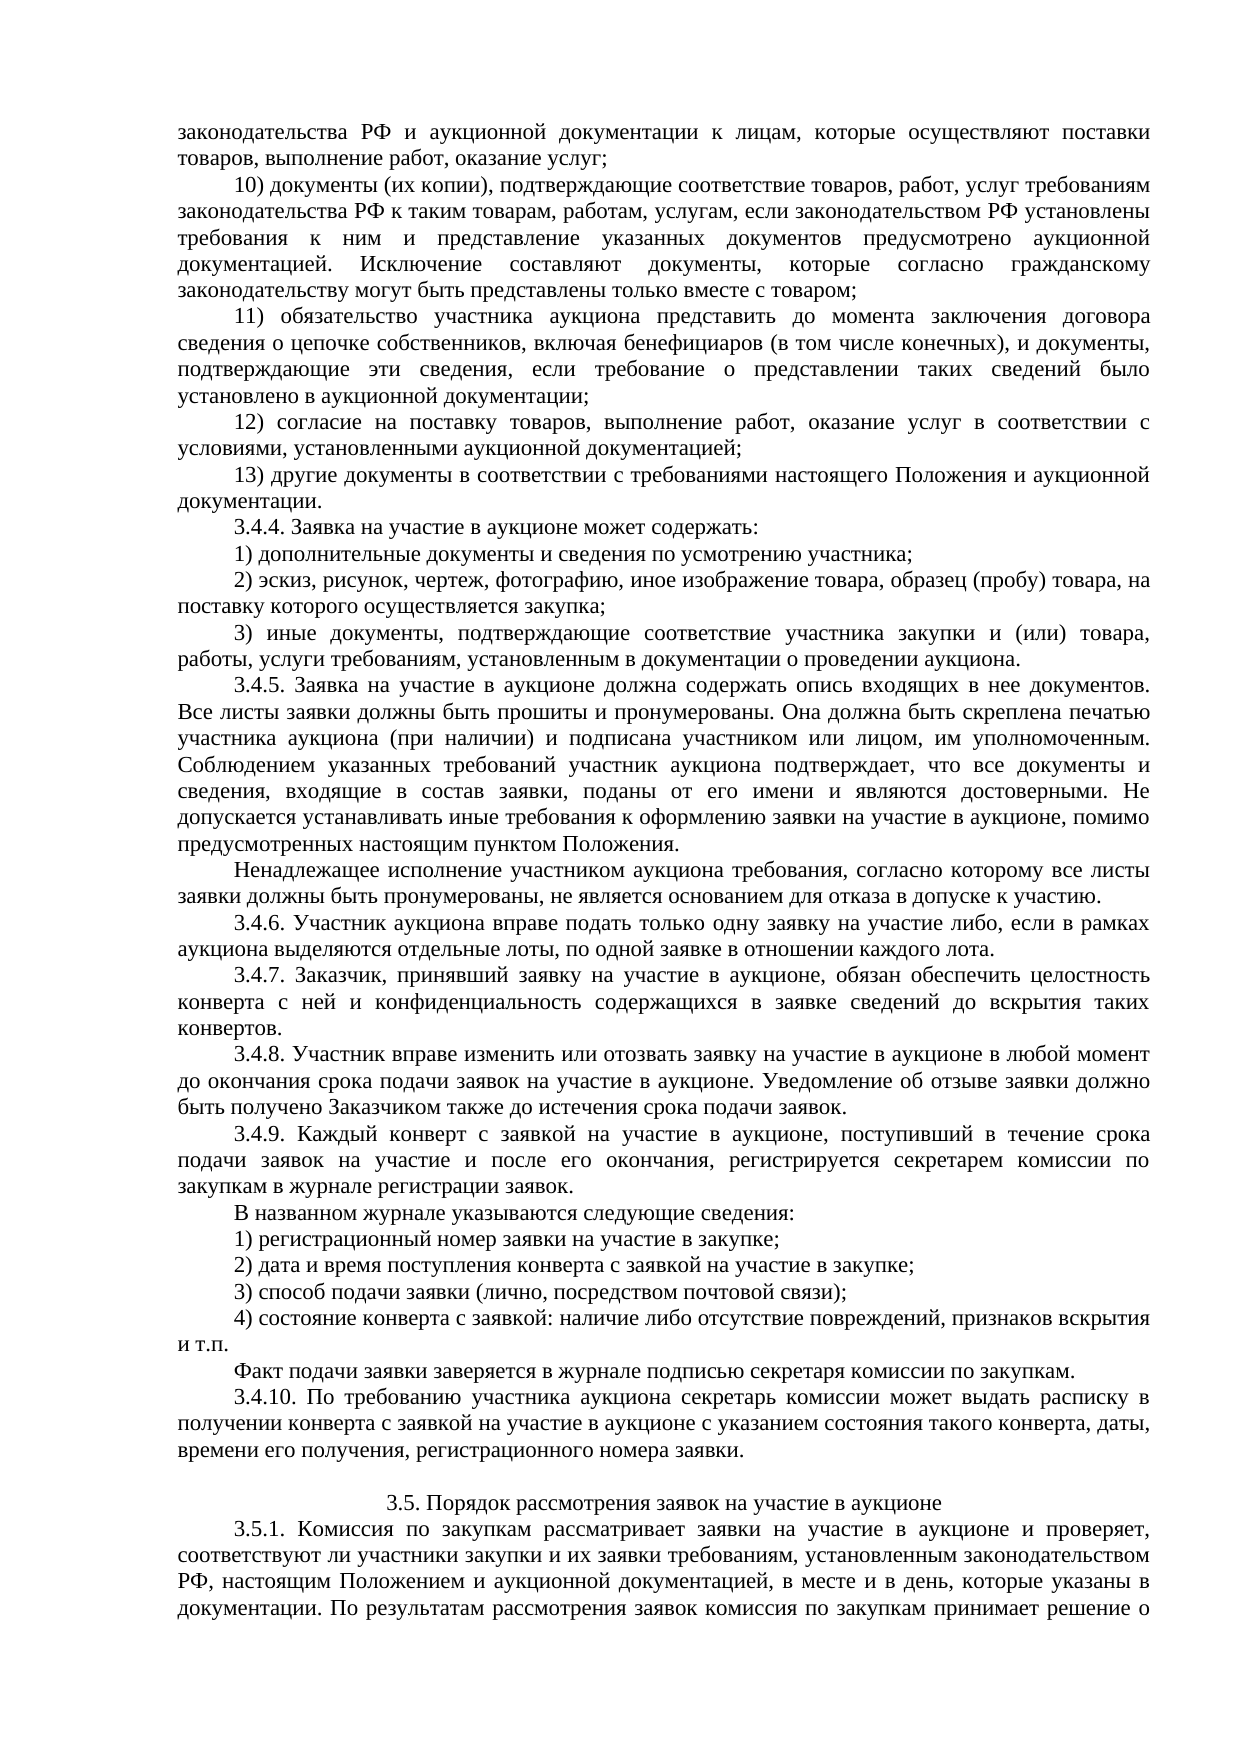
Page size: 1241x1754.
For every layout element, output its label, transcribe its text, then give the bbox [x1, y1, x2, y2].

text 3.4.6. Участник аукциона вправе подать только одну заявку на участие либо, если в рамках аукциона выделяются отдельные лоты, по одной заявке в отношении каждого лота. [177, 909, 1152, 961]
text 10) документы (их копии), подтверждающие соответствие товаров, работ, услуг требованиям законодательства РФ к таким товарам, работам, услугам, если законодательством РФ установлены требования к ним и представление указанных документов предусмотрено аукционной документацией. Исключение составляют документы, которые согласно гражданскому законодательству могут быть представлены только вместе с товаром; [177, 171, 1152, 303]
text 1) дополнительные документы и сведения по усмотрению участника; [177, 540, 1152, 566]
text 3) способ подачи заявки (лично, посредством почтовой связи); [177, 1278, 1152, 1304]
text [177, 1515, 1152, 1620]
text 3.4.9. Каждый конверт с заявкой на участие в аукционе, поступивший в течение срока подачи заявок на участие и после его окончания, регистрируется секретарем комиссии по закупкам в журнале регистрации заявок. [177, 1119, 1152, 1199]
text 3.5. Порядок рассмотрения заявок на участие в аукционе [177, 1488, 1152, 1515]
text 1) регистрационный номер заявки на участие в закупке; [177, 1225, 1152, 1251]
text В названном журнале указываются следующие сведения: [177, 1199, 1152, 1225]
text 2) эскиз, рисунок, чертеж, фотографию, иное изображение товара, образец (пробу) товара, на поставку которого осуществляется закупка; [177, 566, 1152, 619]
text 11) обязательство участника аукциона представить до момента заключения договора сведения о цепочке собственников, включая бенефициаров (в том числе конечных), и документы, подтверждающие эти сведения, если требование о представлении таких сведений было установлено в аукционной документации; [177, 303, 1152, 408]
text 13) другие документы в соответствии с требованиями настоящего Положения и аукционной документации. [177, 461, 1152, 513]
text 3.4.4. Заявка на участие в аукционе может содержать: [177, 513, 1152, 540]
text 3) иные документы, подтверждающие соответствие участника закупки и (или) товара, работы, услуги требованиям, установленным в документации о проведении аукциона. [177, 619, 1152, 672]
text 3.4.10. По требованию участника аукциона секретарь комиссии может выдать расписку в получении конверта с заявкой на участие в аукционе с указанием состояния такого конверта, даты, времени его получения, регистрационного номера заявки. [177, 1383, 1152, 1462]
text Факт подачи заявки заверяется в журнале подписью секретаря комиссии по закупкам. [177, 1357, 1152, 1383]
text 3.4.8. Участник вправе изменить или отозвать заявку на участие в аукционе в любой момент до окончания срока подачи заявок на участие в аукционе. Уведомление об отзыве заявки должно быть получено Заказчиком также до истечения срока подачи заявок. [177, 1041, 1152, 1119]
text 2) дата и время поступления конверта с заявкой на участие в закупке; [177, 1251, 1152, 1278]
text 3.4.7. Заказчик, принявший заявку на участие в аукционе, обязан обеспечить целостность конверта с ней и конфиденциальность содержащихся в заявке сведений до вскрытия таких конвертов. [177, 961, 1152, 1041]
text Ненадлежащее исполнение участником аукциона требования, согласно которому все листы заявки должны быть пронумерованы, не является основанием для отказа в допуске к участию. [177, 856, 1152, 909]
text 3.4.5. Заявка на участие в аукционе должна содержать опись входящих в нее документов. Все листы заявки должны быть прошиты и пронумерованы. Она должна быть скреплена печатью участника аукциона (при наличии) и подписана участником или лицом, им уполномоченным. Соблюдением указанных требований участник аукциона подтверждает, что все документы и сведения, входящие в состав заявки, поданы от его имени и являются достоверными. Не допускается устанавливать иные требования к оформлению заявки на участие в аукционе, помимо предусмотренных настоящим пунктом Положения. [177, 672, 1152, 856]
text 4) состояние конверта с заявкой: наличие либо отсутствие повреждений, признаков вскрытия и т.п. [177, 1304, 1152, 1357]
text 12) согласие на поставку товаров, выполнение работ, оказание услуг в соответствии с условиями, установленными аукционной документацией; [177, 408, 1152, 461]
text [177, 118, 1152, 171]
